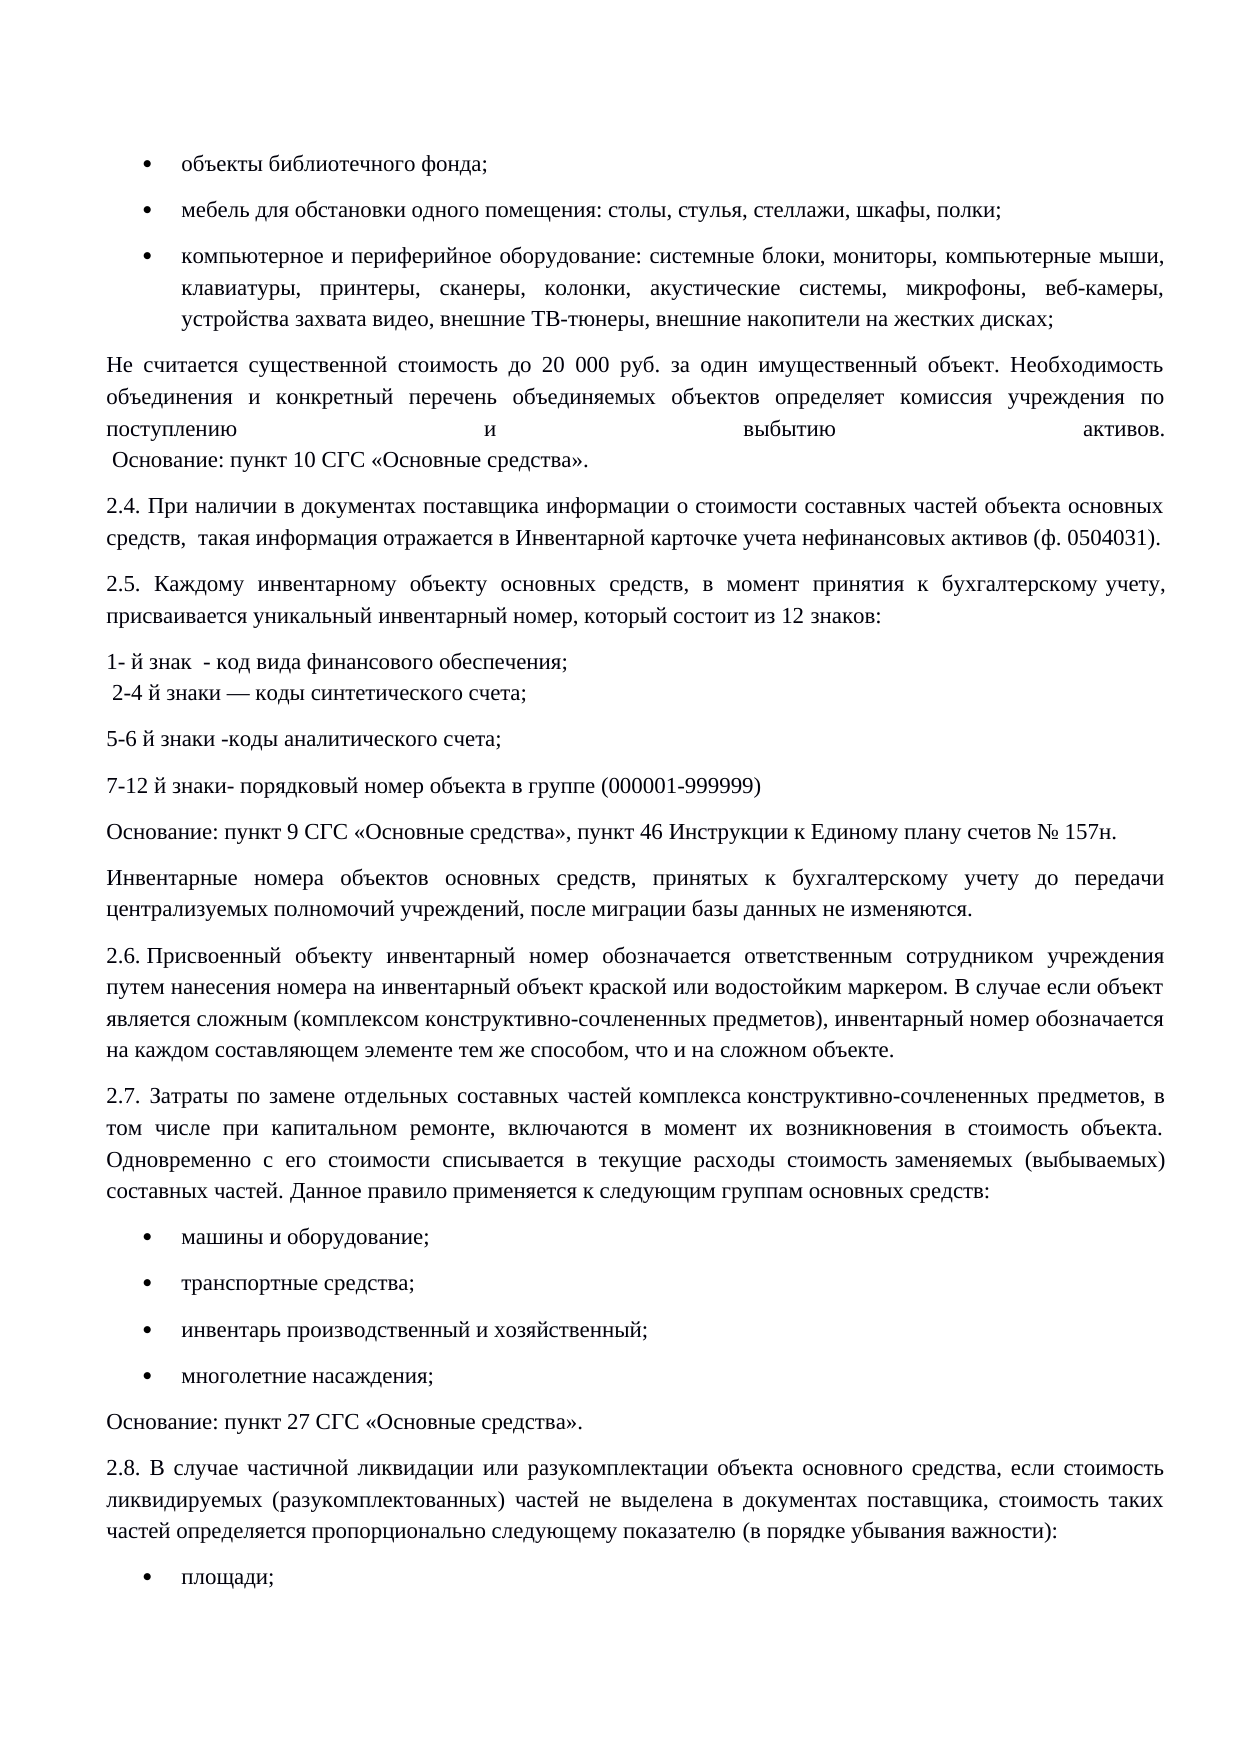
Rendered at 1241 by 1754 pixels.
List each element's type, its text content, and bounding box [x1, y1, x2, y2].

text Основание: пункт 9 СГС «Основные средства», пункт 46 Инструкции к Единому плану счетов № 157н. [106, 818, 1166, 844]
list транспортные средства; [144, 1269, 1166, 1296]
text Не считается существенной стоимость до 20 000 руб. за один имущественный объект. Необходимость объединения и конкретный перечень объединяемых объектов определяет комиссия учреждения по поступлению и выбытию активов. Основание: пункт 10 СГС «Основные средства». [106, 352, 1166, 473]
text 5-6 й знаки -коды аналитического счета; [106, 726, 1166, 752]
list машины и оборудование; [144, 1223, 1166, 1250]
text 7-12 й знаки- порядковый номер объекта в группе (000001-999999) [106, 772, 1166, 798]
list мебель для обстановки одного помещения: столы, стулья, стеллажи, шкафы, полки; [144, 196, 1166, 222]
list инвентарь производственный и хозяйственный; [144, 1316, 1166, 1342]
list объекты библиотечного фонда; [144, 150, 1166, 176]
text Инвентарные номера объектов основных средств, принятых к бухгалтерскому учету до передачи централизуемых полномочий учреждений, после миграции базы данных не изменяются. [106, 864, 1166, 922]
list площади; [144, 1563, 1166, 1590]
text 2.5. Каждому инвентарному объекту основных средств, в момент принятия к бухгалтерскому учету, присваивается уникальный инвентарный номер, который состоит из 12 знаков: [106, 570, 1166, 628]
text 2.4. При наличии в документах поставщика информации о стоимости составных частей объекта основных средств, такая информация отражается в Инвентарной карточке учета нефинансовых активов (ф. 0504031). [106, 492, 1166, 550]
text Основание: пункт 27 СГС «Основные средства». [106, 1408, 1166, 1434]
text 1- й знак - код вида финансового обеспечения; 2-4 й знаки — коды синтетического счета; [106, 648, 1166, 706]
text 2.8. В случае частичной ликвидации или разукомплектации объекта основного средства, если стоимость ликвидируемых (разукомплектованных) частей не выделена в документах поставщика, стоимость таких частей определяется пропорционально следующему показателю (в порядке убывания важности): [106, 1454, 1166, 1543]
text 2.6. Присвоенный объекту инвентарный номер обозначается ответственным сотрудником учреждения путем нанесения номера на инвентарный объект краской или водостойким маркером. В случае если объект является сложным (комплексом конструктивно-сочлененных предметов), инвентарный номер обозначается на каждом составляющем элементе тем же способом, что и на сложном объекте. [106, 942, 1166, 1063]
text 2.7. Затраты по замене отдельных составных частей комплекса конструктивно-сочлененных предметов, в том числе при капитальном ремонте, включаются в момент их возникновения в стоимость объекта. Одновременно с его стоимости списывается в текущие расходы стоимость заменяемых (выбываемых) составных частей. Данное правило применяется к следующим группам основных средств: [106, 1082, 1166, 1203]
list многолетние насаждения; [144, 1362, 1166, 1388]
list компьютерное и периферийное оборудование: системные блоки, мониторы, компьютерные мыши, клавиатуры, принтеры, сканеры, колонки, акустические системы, микрофоны, веб-камеры, устройства захвата видео, внешние ТВ-тюнеры, внешние накопители на жестких дисках; [144, 242, 1166, 332]
